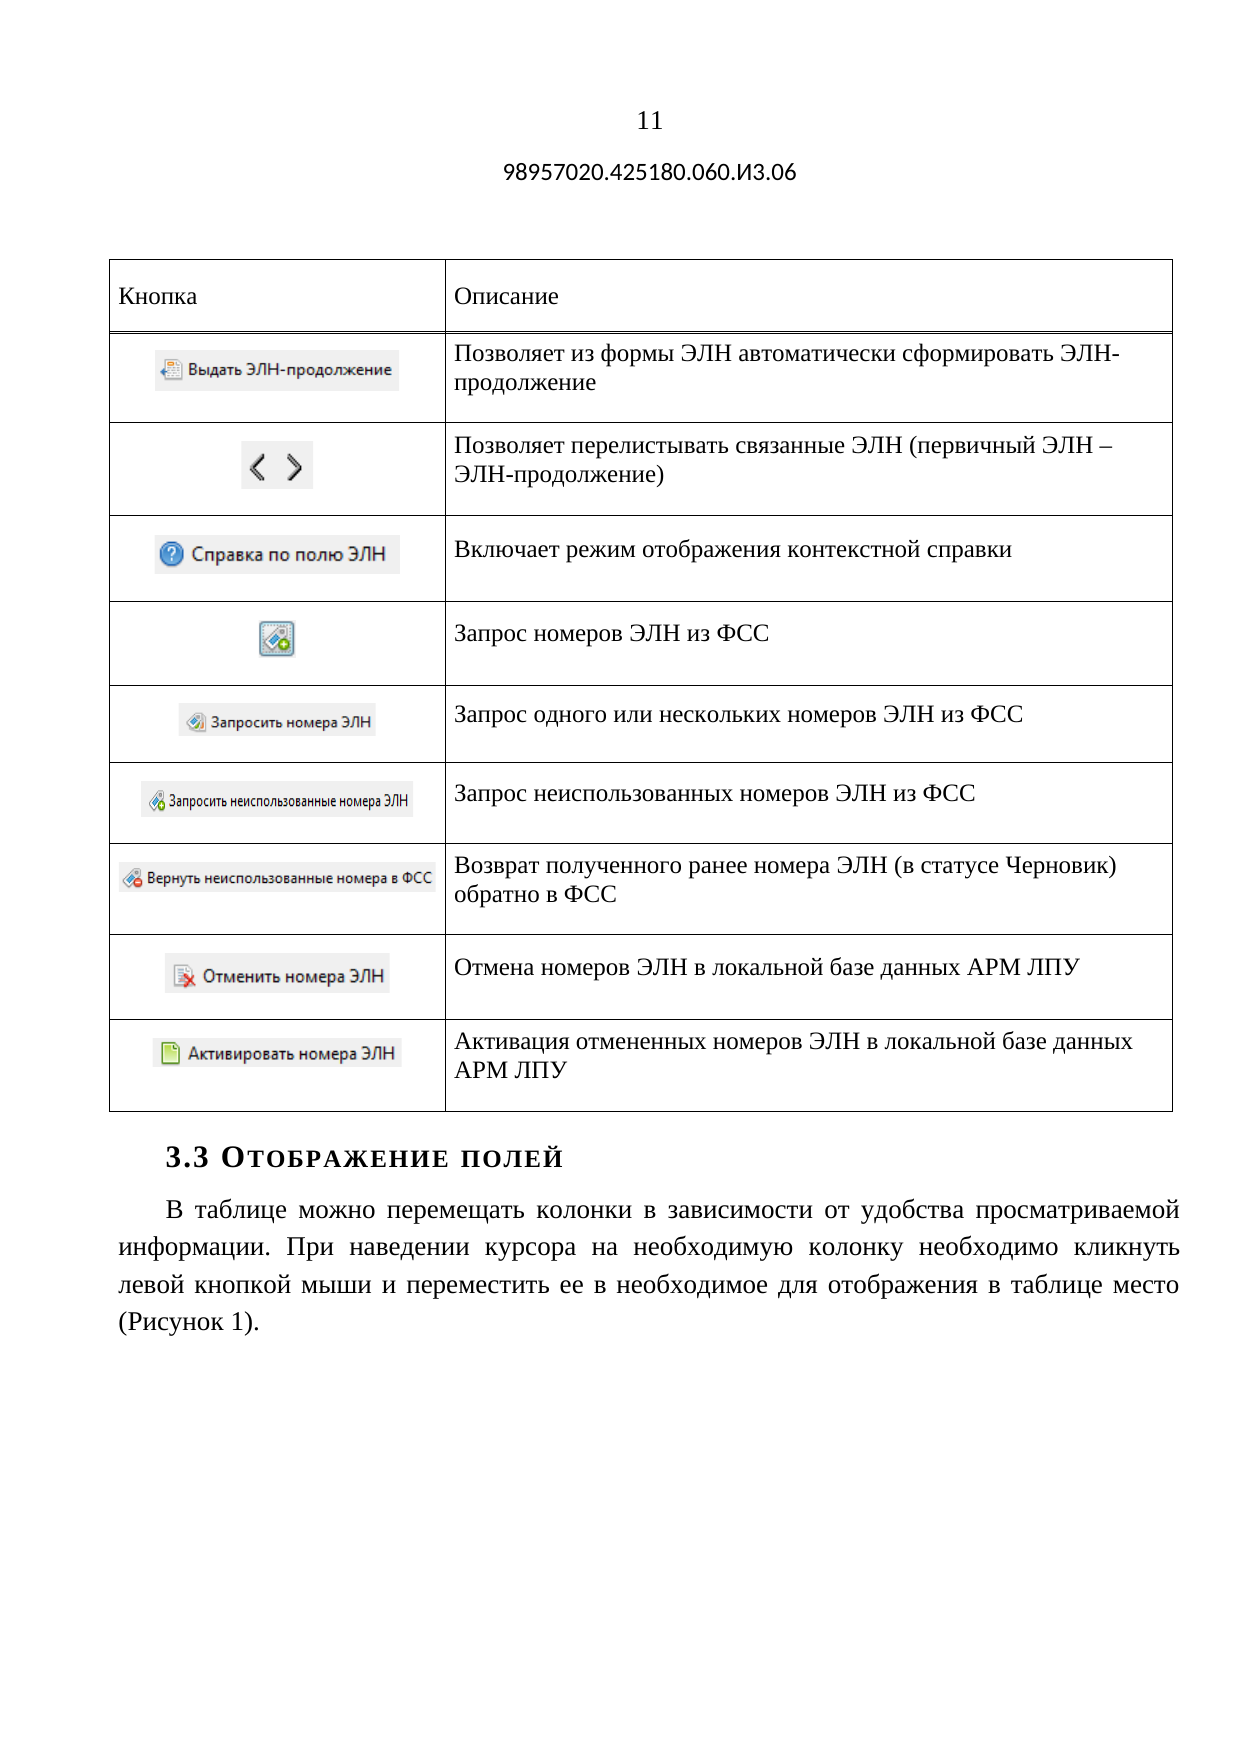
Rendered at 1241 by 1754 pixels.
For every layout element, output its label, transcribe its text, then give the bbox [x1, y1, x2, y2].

table_cell [110, 763, 445, 843]
picture [152, 1038, 402, 1067]
table_cell [110, 602, 445, 684]
picture [178, 703, 376, 736]
subtitle Отображение полей [165, 1137, 1181, 1174]
picture [141, 781, 414, 817]
table_cell Активация отмененных номеров ЭЛН в локальной базе данных АРМ ЛПУ [446, 1020, 1172, 1111]
table_cell [110, 423, 445, 515]
table_cell Запрос одного или нескольких номеров ЭЛН из ФСС [446, 686, 1172, 762]
picture [118, 862, 436, 892]
table_cell Запрос номеров ЭЛН из ФСС [446, 602, 1172, 684]
picture [164, 953, 390, 993]
table_cell Включает режим отображения контекстной справки [446, 516, 1172, 601]
table_header Кнопка [110, 260, 445, 331]
table_header Описание [446, 260, 1172, 331]
picture [241, 441, 314, 489]
text В таблице можно перемещать колонки в зависимости от удобства просматриваемой информации. При наведении курсора на необходимую колонку необходимо кликнуть левой кнопкой мыши и переместить ее в необходимое для отображения в таблице место (Рисунок 1). [118, 1187, 1181, 1337]
table_cell [110, 516, 445, 601]
table_cell [110, 334, 445, 422]
table_cell Запрос неиспользованных номеров ЭЛН из ФСС [446, 763, 1172, 843]
table_cell Возврат полученного ранее номера ЭЛН (в статусе Черновик) обратно в ФСС [446, 844, 1172, 934]
table_cell [110, 1020, 445, 1111]
picture [154, 535, 400, 574]
table_cell [110, 686, 445, 762]
table_cell Позволяет из формы ЭЛН автоматически сформировать ЭЛН-продолжение [446, 334, 1172, 422]
picture [258, 620, 296, 658]
picture [155, 350, 400, 391]
table_cell [110, 935, 445, 1019]
table_cell Позволяет перелистывать связанные ЭЛН (первичный ЭЛН – ЭЛН-продолжение) [446, 423, 1172, 515]
table_cell Отмена номеров ЭЛН в локальной базе данных АРМ ЛПУ [446, 935, 1172, 1019]
table_cell [110, 844, 445, 934]
